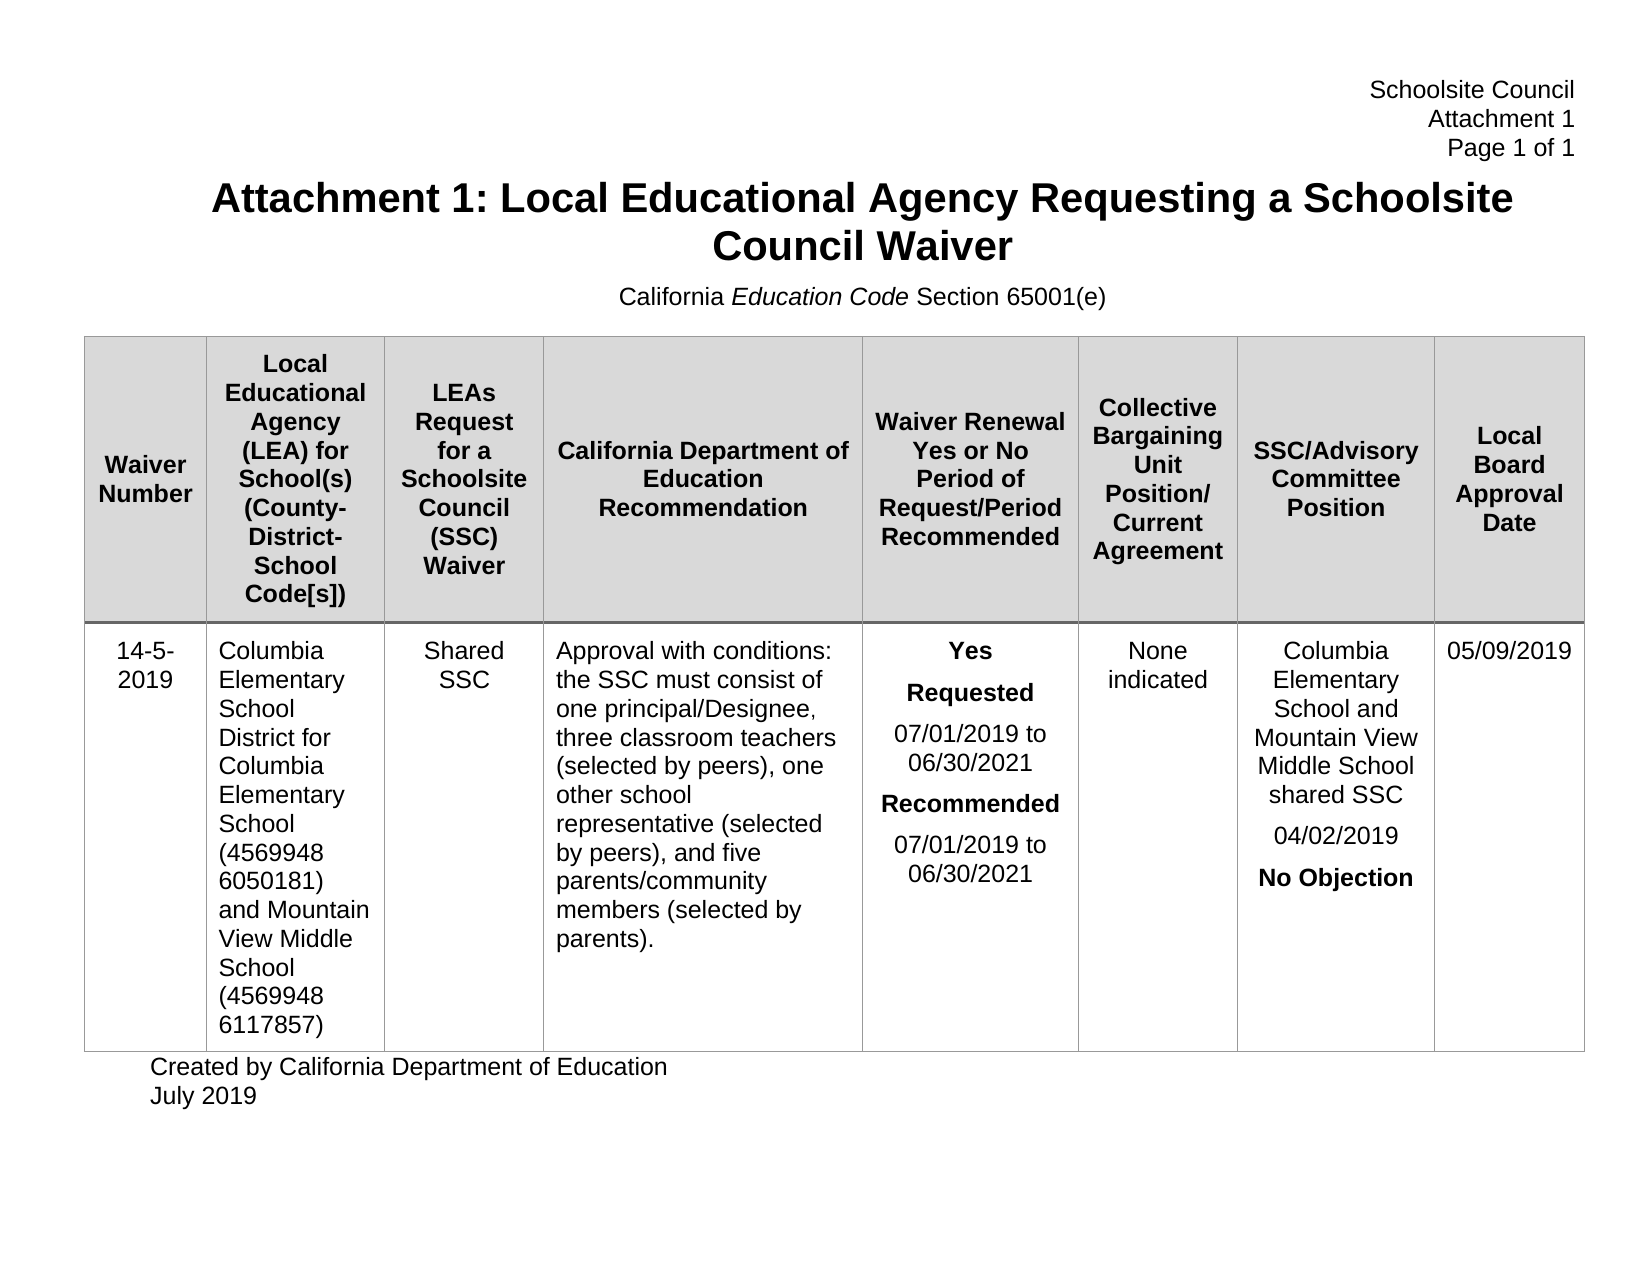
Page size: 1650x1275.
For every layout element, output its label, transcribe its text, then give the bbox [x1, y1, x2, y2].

table_header Collective Bargaining Unit Position/ Current Agreement [1079, 337, 1237, 621]
table_header Waiver Number [85, 337, 206, 621]
table_cell Yes Requested 07/01/2019 to 06/30/2021 Recommended 07/01/2019 to 06/30/2021 [863, 624, 1078, 1051]
text California Education Code Section 65001(e) [150, 282, 1575, 311]
table_header Local Educational Agency (LEA) for School(s) (County-District-School Code[s]) [207, 337, 384, 621]
table_cell Approval with conditions: the SSC must consist of one principal/Designee, three classroom teachers (selected by peers), one other school representative (selected by peers), and five parents/community members (selected by parents). [544, 624, 862, 1051]
table_cell None indicated [1079, 624, 1237, 1051]
table_header California Department of Education Recommendation [544, 337, 862, 621]
table_header LEAs Request for a Schoolsite Council (SSC) Waiver [385, 337, 543, 621]
table_cell Columbia Elementary School District for Columbia Elementary School (4569948 6050181) and Mountain View Middle School (4569948 6117857) [207, 624, 384, 1051]
table_header Waiver Renewal Yes or No Period of Request/Period Recommended [863, 337, 1078, 621]
table_cell 05/09/2019 [1435, 624, 1584, 1051]
table_cell Shared SSC [385, 624, 543, 1051]
table_cell Columbia Elementary School and Mountain View Middle School shared SSC 04/02/2019 No Objection [1238, 624, 1434, 1051]
text Created by California Department of Education [150, 1052, 1575, 1081]
table_header Local Board Approval Date [1435, 337, 1584, 621]
text Attachment 1: Local Educational Agency Requesting a Schoolsite Council Waiver [150, 174, 1575, 269]
table_header SSC/Advisory Committee Position [1238, 337, 1434, 621]
table_cell 14-5-2019 [85, 624, 206, 1051]
text July 2019 [150, 1081, 1575, 1110]
